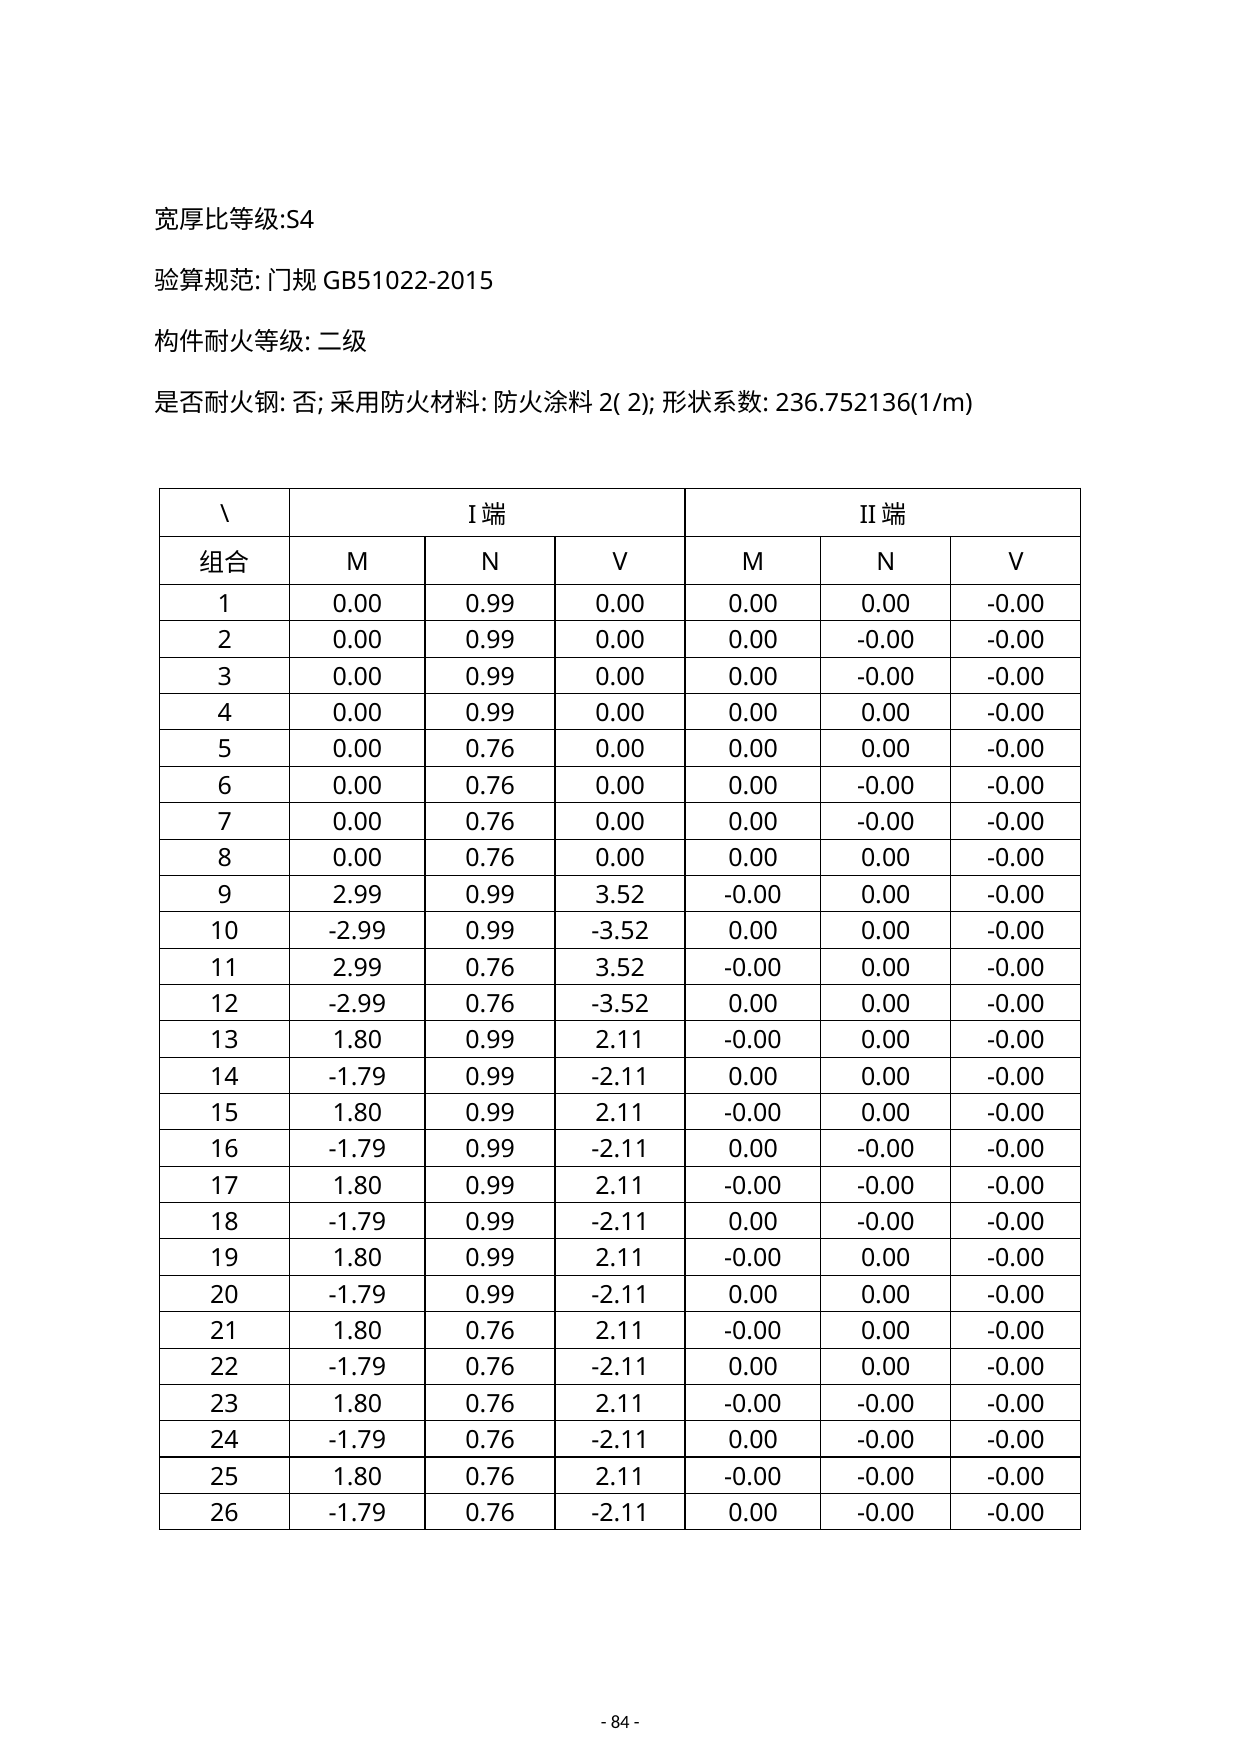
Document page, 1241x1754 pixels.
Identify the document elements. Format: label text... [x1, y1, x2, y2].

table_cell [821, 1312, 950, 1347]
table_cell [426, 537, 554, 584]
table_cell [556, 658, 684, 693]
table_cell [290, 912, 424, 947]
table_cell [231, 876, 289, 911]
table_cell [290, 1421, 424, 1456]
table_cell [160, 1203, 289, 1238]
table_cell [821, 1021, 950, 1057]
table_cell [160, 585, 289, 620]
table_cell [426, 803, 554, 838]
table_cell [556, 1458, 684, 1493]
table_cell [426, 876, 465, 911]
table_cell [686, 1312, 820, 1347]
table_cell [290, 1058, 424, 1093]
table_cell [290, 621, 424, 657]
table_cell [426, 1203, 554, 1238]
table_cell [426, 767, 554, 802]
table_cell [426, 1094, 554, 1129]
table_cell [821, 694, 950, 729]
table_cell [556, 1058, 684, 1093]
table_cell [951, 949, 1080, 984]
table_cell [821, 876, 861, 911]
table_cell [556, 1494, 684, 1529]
text 是否耐火钢: 否; 采用防火材料: 防火涂料2( 2); 形状系数: 236.752136(1/m) [148, 377, 1093, 424]
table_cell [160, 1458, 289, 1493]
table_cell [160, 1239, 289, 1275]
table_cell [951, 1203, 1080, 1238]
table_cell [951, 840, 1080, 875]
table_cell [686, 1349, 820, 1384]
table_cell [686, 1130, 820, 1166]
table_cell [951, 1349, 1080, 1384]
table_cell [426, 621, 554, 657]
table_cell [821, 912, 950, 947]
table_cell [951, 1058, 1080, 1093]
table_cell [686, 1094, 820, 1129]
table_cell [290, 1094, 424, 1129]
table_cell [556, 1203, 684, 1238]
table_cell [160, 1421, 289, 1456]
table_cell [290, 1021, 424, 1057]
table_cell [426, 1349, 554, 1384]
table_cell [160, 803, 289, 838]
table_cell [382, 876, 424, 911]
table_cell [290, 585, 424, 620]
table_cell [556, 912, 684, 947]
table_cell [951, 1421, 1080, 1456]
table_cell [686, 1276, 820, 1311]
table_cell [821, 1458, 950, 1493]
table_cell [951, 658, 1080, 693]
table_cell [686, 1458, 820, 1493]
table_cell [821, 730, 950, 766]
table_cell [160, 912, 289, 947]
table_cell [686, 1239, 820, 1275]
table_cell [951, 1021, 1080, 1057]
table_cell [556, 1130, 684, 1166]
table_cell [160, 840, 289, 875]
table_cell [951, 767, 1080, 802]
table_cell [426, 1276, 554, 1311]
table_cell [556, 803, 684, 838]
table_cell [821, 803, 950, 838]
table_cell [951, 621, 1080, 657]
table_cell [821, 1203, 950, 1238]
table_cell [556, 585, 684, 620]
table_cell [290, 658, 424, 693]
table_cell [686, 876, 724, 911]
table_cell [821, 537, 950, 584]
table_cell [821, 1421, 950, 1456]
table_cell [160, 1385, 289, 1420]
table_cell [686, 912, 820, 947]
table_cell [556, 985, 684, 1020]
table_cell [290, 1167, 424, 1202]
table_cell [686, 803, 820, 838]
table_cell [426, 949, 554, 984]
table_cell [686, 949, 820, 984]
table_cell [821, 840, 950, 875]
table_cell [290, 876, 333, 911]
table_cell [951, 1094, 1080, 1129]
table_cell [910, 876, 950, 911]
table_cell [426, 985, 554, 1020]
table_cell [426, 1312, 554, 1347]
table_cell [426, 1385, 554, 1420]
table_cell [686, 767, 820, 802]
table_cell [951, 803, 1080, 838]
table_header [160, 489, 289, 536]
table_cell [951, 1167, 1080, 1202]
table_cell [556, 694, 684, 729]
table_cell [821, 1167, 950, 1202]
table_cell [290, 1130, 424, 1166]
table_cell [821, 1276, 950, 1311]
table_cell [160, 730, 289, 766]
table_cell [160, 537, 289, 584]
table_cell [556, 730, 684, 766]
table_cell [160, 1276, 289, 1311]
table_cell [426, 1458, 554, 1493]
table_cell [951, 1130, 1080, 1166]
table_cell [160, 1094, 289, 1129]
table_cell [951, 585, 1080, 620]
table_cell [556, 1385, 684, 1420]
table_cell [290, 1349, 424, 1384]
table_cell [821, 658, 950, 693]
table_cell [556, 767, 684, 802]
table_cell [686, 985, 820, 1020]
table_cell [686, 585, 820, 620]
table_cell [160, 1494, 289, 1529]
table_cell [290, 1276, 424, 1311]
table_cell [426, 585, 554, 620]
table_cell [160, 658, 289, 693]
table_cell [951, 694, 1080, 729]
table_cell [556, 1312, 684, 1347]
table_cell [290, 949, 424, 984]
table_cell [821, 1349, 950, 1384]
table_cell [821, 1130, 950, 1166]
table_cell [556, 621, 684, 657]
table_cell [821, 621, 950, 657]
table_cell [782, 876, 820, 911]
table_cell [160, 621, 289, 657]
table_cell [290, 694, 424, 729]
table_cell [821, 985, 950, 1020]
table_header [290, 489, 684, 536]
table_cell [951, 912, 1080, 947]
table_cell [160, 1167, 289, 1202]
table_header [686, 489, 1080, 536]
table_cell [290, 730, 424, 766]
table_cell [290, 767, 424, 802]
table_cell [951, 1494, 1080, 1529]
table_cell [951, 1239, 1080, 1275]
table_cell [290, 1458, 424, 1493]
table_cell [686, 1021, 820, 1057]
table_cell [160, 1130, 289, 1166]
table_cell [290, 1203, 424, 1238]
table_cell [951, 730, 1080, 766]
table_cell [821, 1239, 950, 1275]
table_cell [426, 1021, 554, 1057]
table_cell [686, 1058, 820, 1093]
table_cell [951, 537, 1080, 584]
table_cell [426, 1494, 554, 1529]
text 验算规范: 门规GB51022-2015 [148, 255, 1093, 302]
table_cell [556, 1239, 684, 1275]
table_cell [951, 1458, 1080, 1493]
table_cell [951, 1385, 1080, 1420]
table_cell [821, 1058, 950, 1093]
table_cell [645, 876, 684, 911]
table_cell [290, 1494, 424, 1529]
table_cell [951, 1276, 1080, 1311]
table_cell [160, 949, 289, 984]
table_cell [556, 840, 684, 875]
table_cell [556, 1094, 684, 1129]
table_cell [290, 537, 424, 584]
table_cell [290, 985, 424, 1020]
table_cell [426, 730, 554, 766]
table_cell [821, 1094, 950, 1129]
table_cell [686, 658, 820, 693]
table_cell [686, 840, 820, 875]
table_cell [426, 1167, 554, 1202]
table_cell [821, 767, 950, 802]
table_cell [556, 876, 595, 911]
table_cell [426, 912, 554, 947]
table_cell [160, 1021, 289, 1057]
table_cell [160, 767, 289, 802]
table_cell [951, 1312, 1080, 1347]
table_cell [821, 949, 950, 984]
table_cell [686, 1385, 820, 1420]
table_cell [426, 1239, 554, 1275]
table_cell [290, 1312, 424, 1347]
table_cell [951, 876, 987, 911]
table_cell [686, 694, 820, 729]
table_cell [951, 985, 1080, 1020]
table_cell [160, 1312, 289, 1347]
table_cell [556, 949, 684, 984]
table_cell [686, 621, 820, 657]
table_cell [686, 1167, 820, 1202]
text 构件耐火等级: 二级 [148, 316, 1093, 363]
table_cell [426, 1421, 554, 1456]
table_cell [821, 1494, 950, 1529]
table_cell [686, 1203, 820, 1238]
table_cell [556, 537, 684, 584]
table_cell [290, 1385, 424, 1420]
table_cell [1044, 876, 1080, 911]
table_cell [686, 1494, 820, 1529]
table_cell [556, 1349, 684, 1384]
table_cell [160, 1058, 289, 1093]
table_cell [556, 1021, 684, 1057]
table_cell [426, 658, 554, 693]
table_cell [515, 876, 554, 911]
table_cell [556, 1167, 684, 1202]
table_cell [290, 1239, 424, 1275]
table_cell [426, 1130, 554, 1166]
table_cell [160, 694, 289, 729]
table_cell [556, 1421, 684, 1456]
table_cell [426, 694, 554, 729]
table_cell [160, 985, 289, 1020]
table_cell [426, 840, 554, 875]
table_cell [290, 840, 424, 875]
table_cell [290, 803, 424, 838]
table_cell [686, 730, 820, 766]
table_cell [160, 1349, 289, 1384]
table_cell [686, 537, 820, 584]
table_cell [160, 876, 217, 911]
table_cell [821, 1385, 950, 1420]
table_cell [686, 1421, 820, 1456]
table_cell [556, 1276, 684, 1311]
text 宽厚比等级:S4 [148, 194, 1093, 241]
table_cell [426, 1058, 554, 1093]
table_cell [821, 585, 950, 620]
